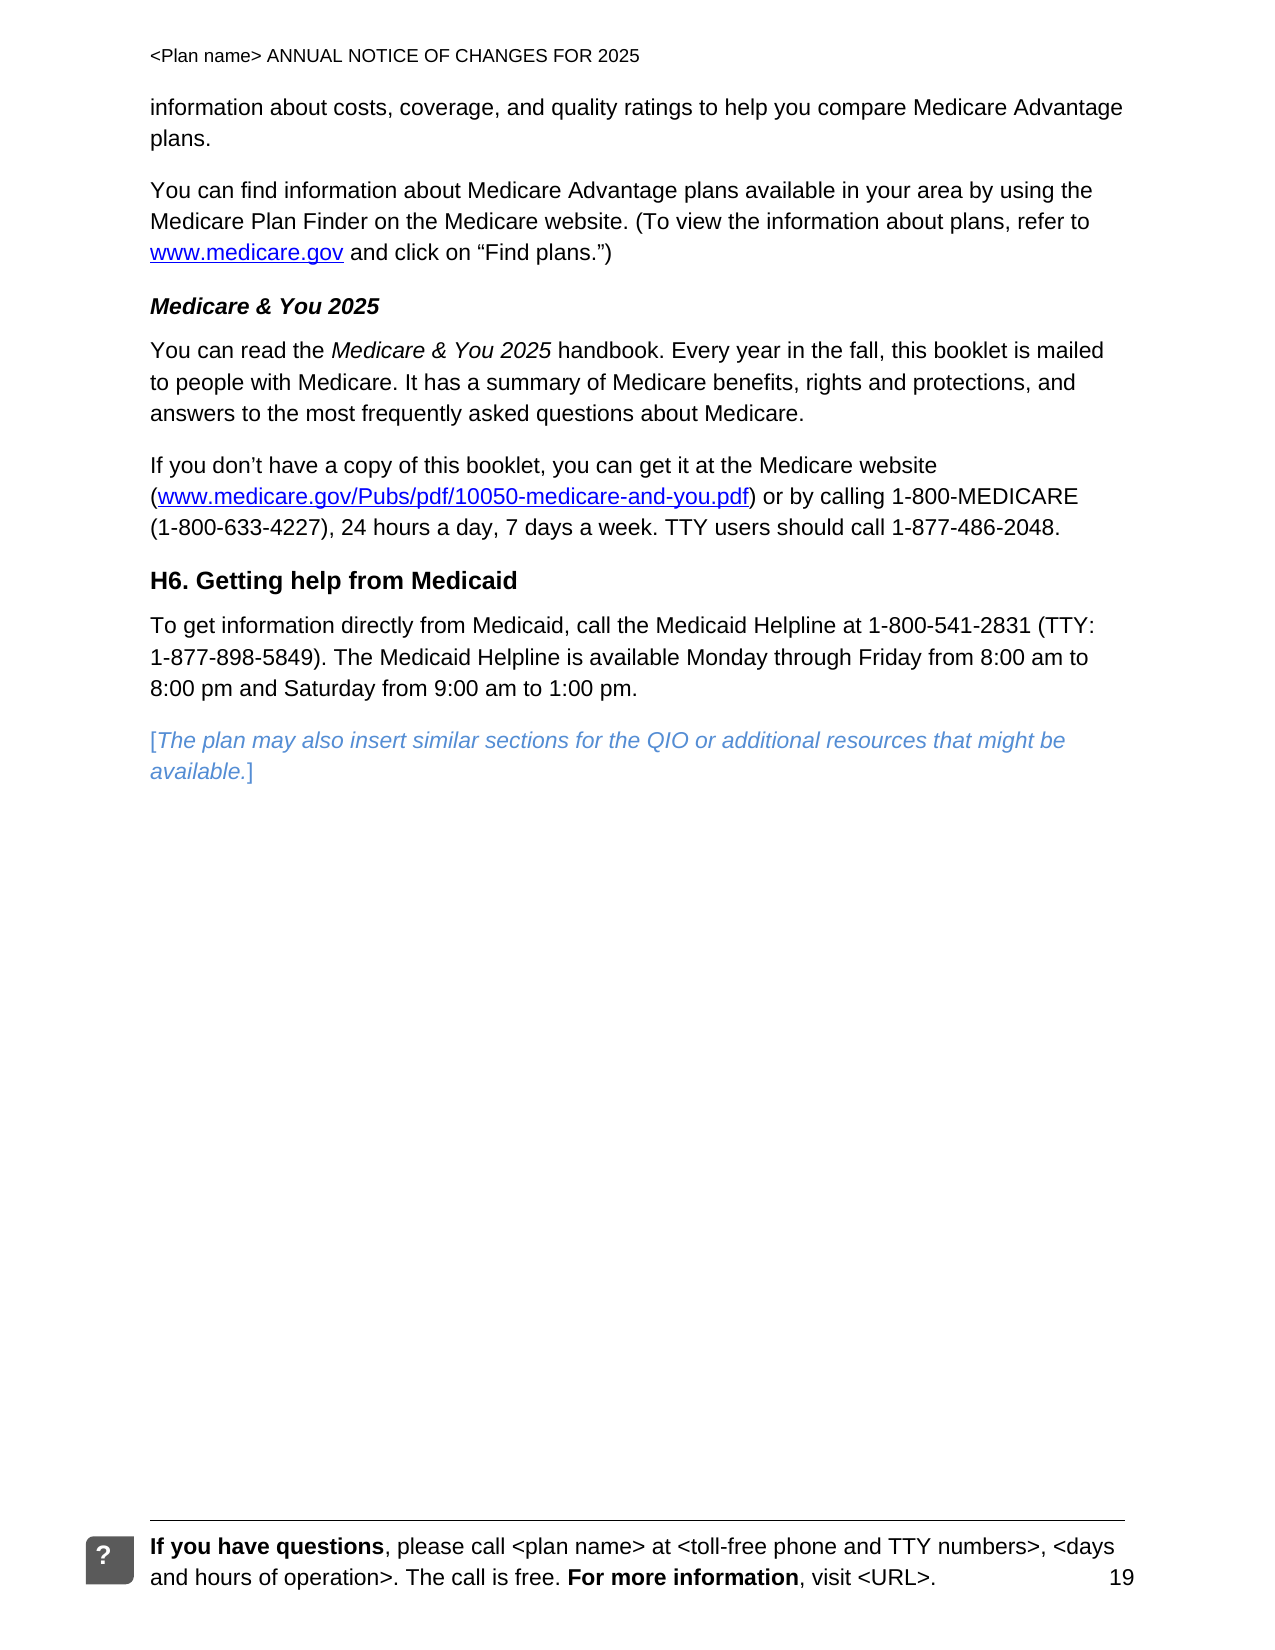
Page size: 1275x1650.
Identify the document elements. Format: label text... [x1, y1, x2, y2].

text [150, 90, 1125, 152]
subtitle H6. Getting help from Medicaid [150, 563, 1050, 596]
text [The plan may also insert similar sections for the QIO or additional resources that might be available.] [150, 723, 1125, 786]
text If you don’t have a copy of this booklet, you can get it at the Medicare website (www.medicare.gov/Pubs/pdf/10050-medicare-and-you.pdf) or by calling 1-800-MEDICARE (1-800-633-4227), 24 hours a day, 7 days a week. TTY users should call 1-877-486-2048. [150, 448, 1125, 542]
text You can find information about Medicare Advantage plans available in your area by using the Medicare Plan Finder on the Medicare website. (To view the information about plans, refer to www.medicare.gov and click on “Find plans.”) [150, 173, 1125, 267]
text To get information directly from Medicaid, call the Medicaid Helpline at 1-800-541-2831 (TTY: 1-877-898-5849). The Medicaid Helpline is available Monday through Friday from 8:00 am to 8:00 pm and Saturday from 9:00 am to 1:00 pm. [150, 609, 1125, 702]
text Medicare & You 2025 [150, 288, 1050, 321]
text You can read the Medicare & You 2025 handbook. Every year in the fall, this booklet is mailed to people with Medicare. It has a summary of Medicare benefits, rights and protections, and answers to the most frequently asked questions about Medicare. [150, 334, 1125, 427]
